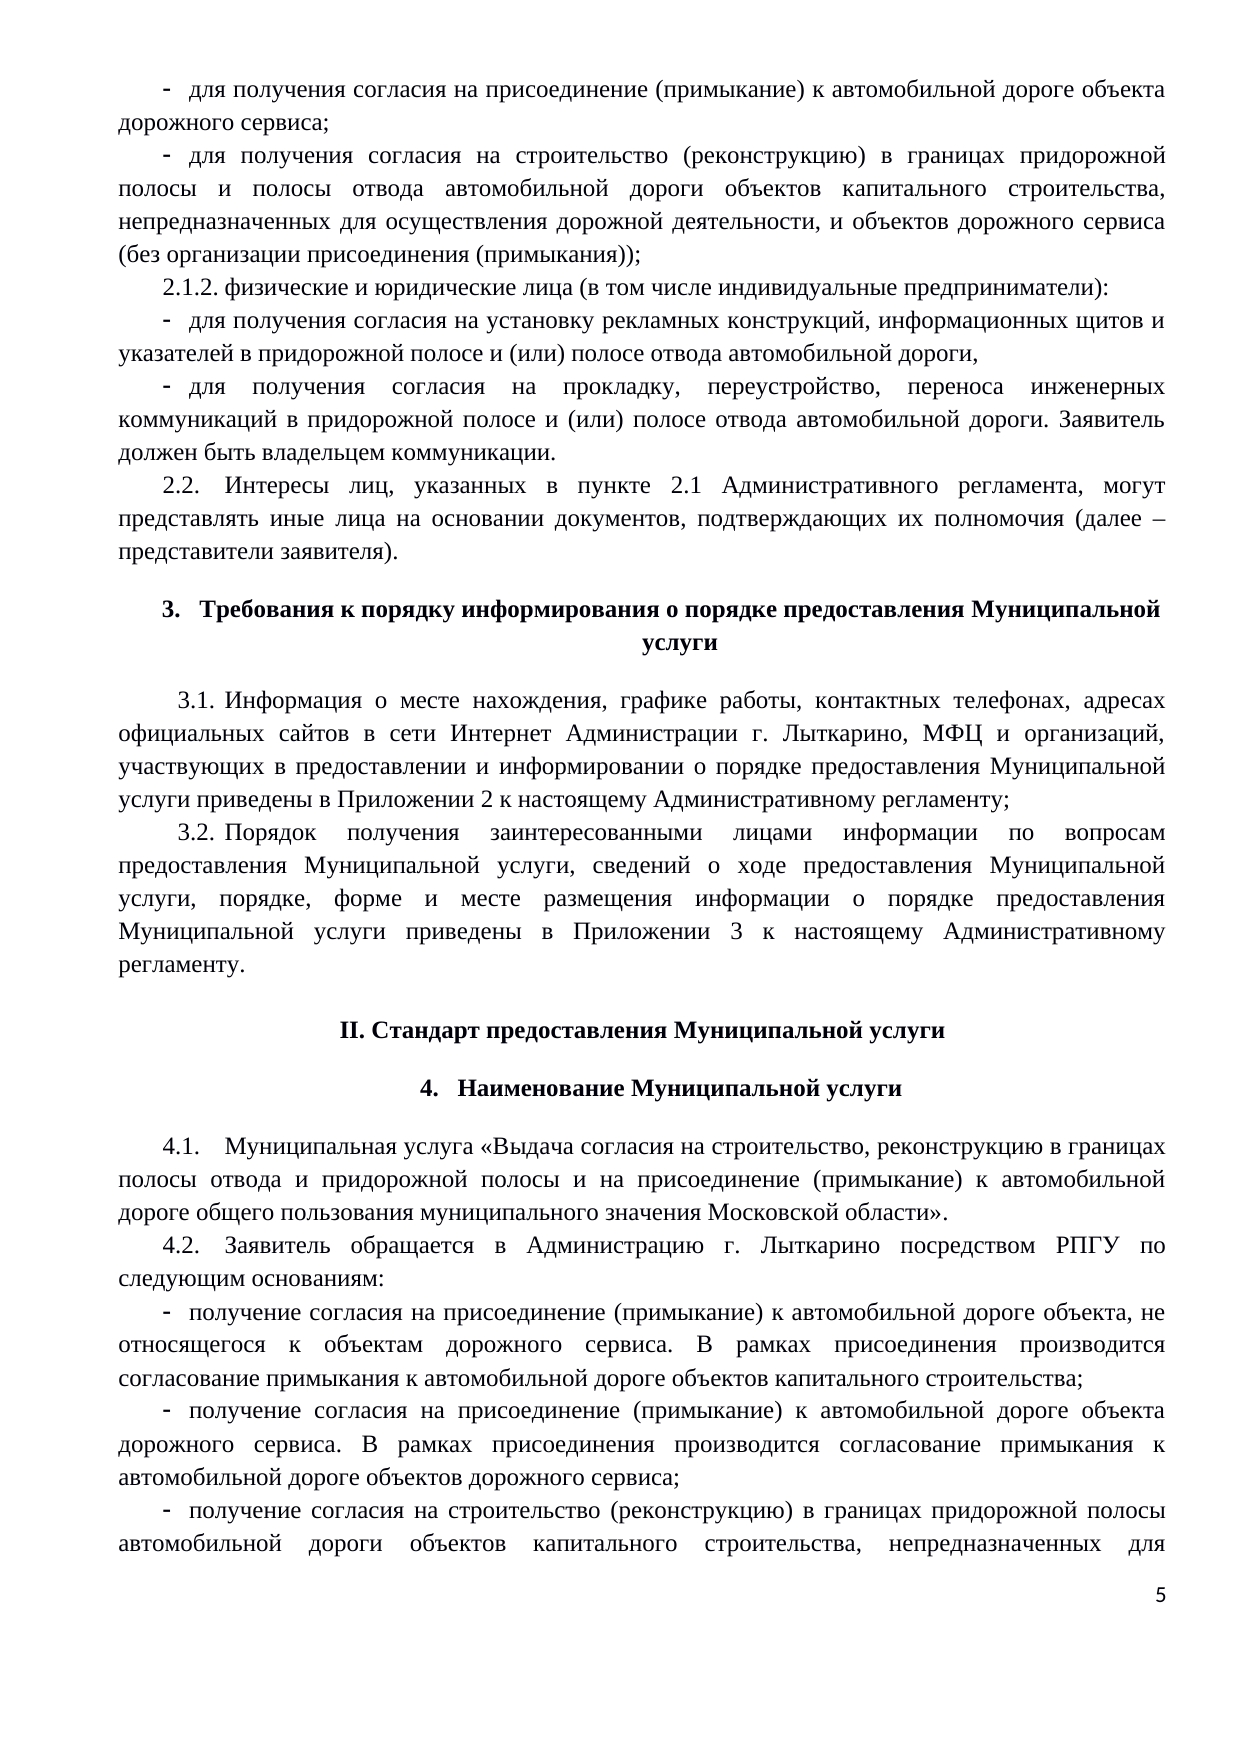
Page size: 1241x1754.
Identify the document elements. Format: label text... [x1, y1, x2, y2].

list Интересы лиц, указанных в пункте 2.1 Административного регламента, могут представлять иные лица на основании документов, подтверждающих их полномочия (далее – представители заявителя). [118, 470, 1166, 565]
subtitle Наименование Муниципальной услуги [156, 1073, 1166, 1102]
list получение согласия на присоединение (примыкание) к автомобильной дороге объекта дорожного сервиса. В рамках присоединения производится согласование примыкания к автомобильной дороге объектов дорожного сервиса; [118, 1396, 1166, 1490]
list для получения согласия на установку рекламных конструкций, информационных щитов и указателей в придорожной полосе и (или) полосе отвода автомобильной дороги, [118, 305, 1166, 367]
list Порядок получения заинтересованными лицами информации по вопросам предоставления Муниципальной услуги, сведений о ходе предоставления Муниципальной услуги, порядке, форме и месте размещения информации о порядке предоставления Муниципальной услуги приведены в Приложении 3 к настоящему Административному регламенту. [118, 817, 1166, 978]
list получение согласия на присоединение (примыкание) к автомобильной дороге объекта, не относящегося к объектам дорожного сервиса. В рамках присоединения производится согласование примыкания к автомобильной дороге объектов капитального строительства; [118, 1297, 1166, 1391]
list для получения согласия на присоединение (примыкание) к автомобильной дороге объекта дорожного сервиса; [118, 74, 1166, 136]
list для получения согласия на строительство (реконструкцию) в границах придорожной полосы и полосы отвода автомобильной дороги объектов капитального строительства, непредназначенных для осуществления дорожной деятельности, и объектов дорожного сервиса (без организации присоединения (примыкания)); [118, 140, 1166, 268]
list Муниципальная услуга «Выдача согласия на строительство, реконструкцию в границах полосы отвода и придорожной полосы и на присоединение (примыкание) к автомобильной дороге общего пользования муниципального значения Московской области». [118, 1131, 1166, 1226]
list для получения согласия на прокладку, переустройство, переноса инженерных коммуникаций в придорожной полосе и (или) полосе отвода автомобильной дороги. Заявитель должен быть владельцем коммуникации. [118, 371, 1166, 466]
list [118, 1495, 1166, 1556]
list физические и юридические лица (в том числе индивидуальные предприниматели): [118, 272, 1166, 301]
list Информация о месте нахождения, графике работы, контактных телефонах, адресах официальных сайтов в сети Интернет Администрации г. Лыткарино, МФЦ и организаций, участвующих в предоставлении и информировании о порядке предоставления Муниципальной услуги приведены в Приложении 2 к настоящему Административному регламенту; [118, 685, 1166, 813]
subtitle Требования к порядку информирования о порядке предоставления Муниципальной услуги [156, 594, 1166, 656]
subtitle II. Стандарт предоставления Муниципальной услуги [118, 1015, 1166, 1044]
list Заявитель обращается в Администрацию г. Лыткарино посредством РПГУ по следующим основаниям: [118, 1231, 1166, 1292]
